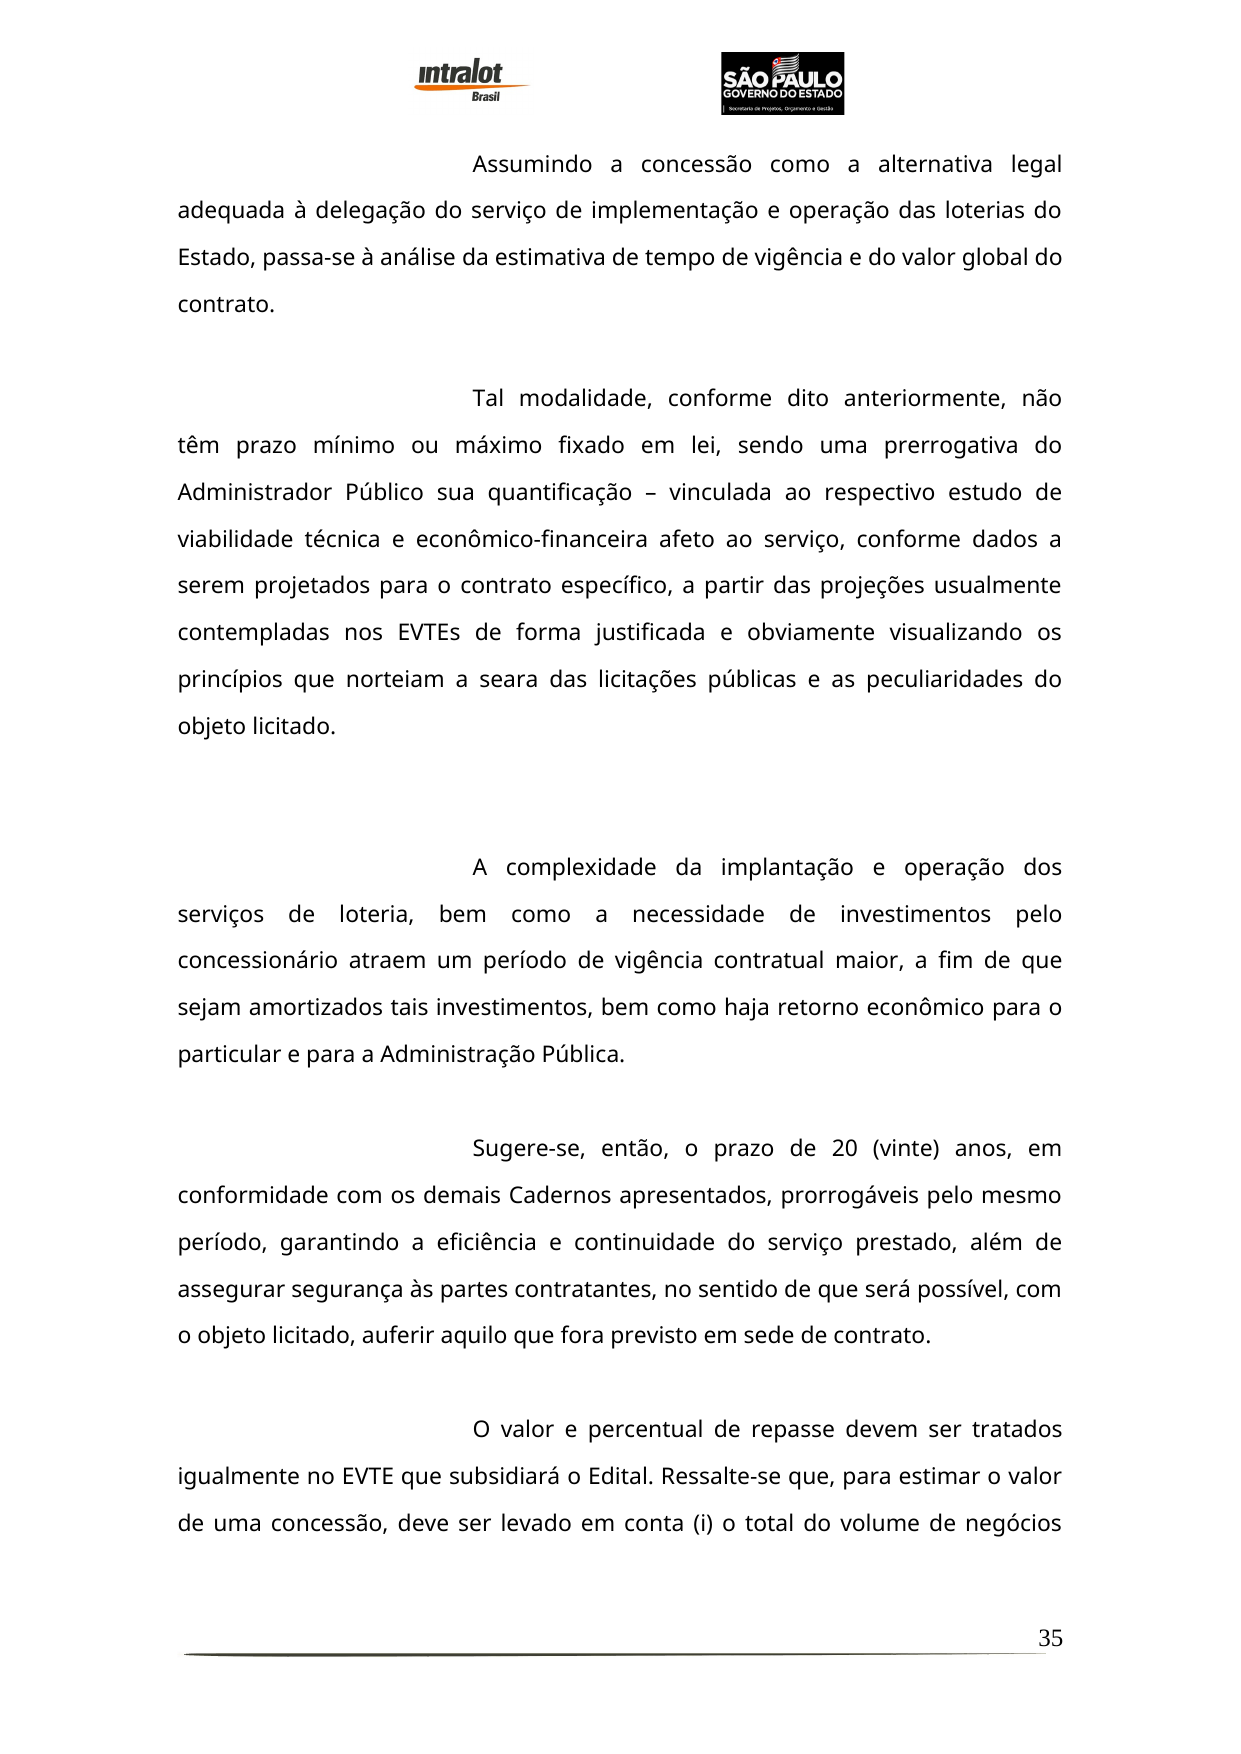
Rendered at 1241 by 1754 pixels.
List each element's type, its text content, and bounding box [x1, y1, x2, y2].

text Tal modalidade, conforme dito anteriormente, não têm prazo mínimo ou máximo fixado em lei, sendo uma prerrogativa do Administrador Público sua quantificação – vinculada ao respectivo estudo de viabilidade técnica e econômico-financeira afeto ao serviço, conforme dados a serem projetados para o contrato específico, a partir das projeções usualmente contempladas nos EVTEs de forma justificada e obviamente visualizando os princípios que norteiam a seara das licitações públicas e as peculiaridades do objeto licitado. [177, 382, 1063, 741]
picture [408, 47, 534, 115]
text A complexidade da implantação e operação dos serviços de loteria, bem como a necessidade de investimentos pelo concessionário atraem um período de vigência contratual maior, a fim de que sejam amortizados tais investimentos, bem como haja retorno econômico para o particular e para a Administração Pública. [177, 851, 1063, 1069]
text Assumindo a concessão como a alternativa legal adequada à delegação do serviço de implementação e operação das loterias do Estado, passa-se à análise da estimativa de tempo de vigência e do valor global do contrato. [177, 148, 1063, 319]
picture [721, 52, 845, 115]
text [177, 1413, 1063, 1538]
text Sugere-se, então, o prazo de 20 (vinte) anos, em conformidade com os demais Cadernos apresentados, prorrogáveis pelo mesmo período, garantindo a eficiência e continuidade do serviço prestado, além de assegurar segurança às partes contratantes, no sentido de que será possível, com o objeto licitado, auferir aquilo que fora previsto em sede de contrato. [177, 1132, 1063, 1351]
picture [177, 1651, 1046, 1658]
